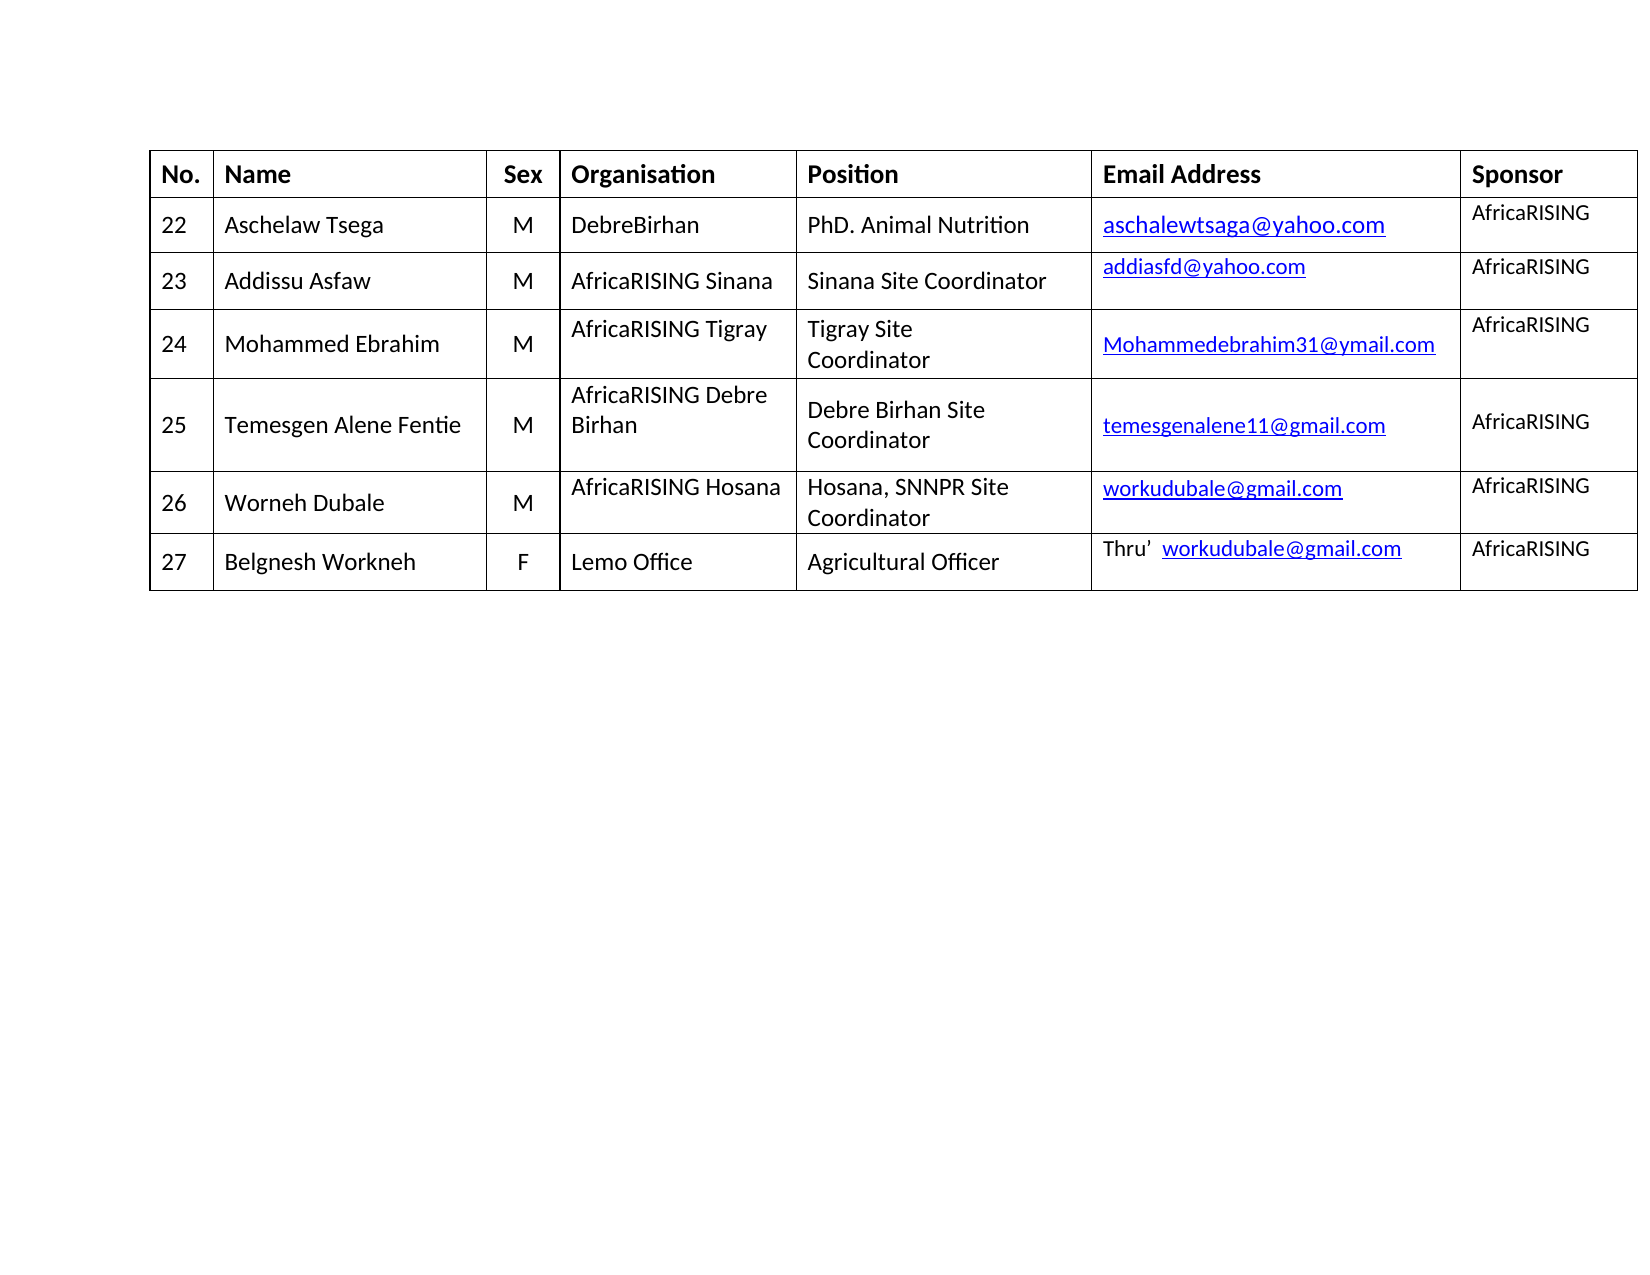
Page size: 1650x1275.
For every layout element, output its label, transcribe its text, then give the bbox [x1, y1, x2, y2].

table_cell temesgenalene11@gmail.com [1092, 379, 1460, 471]
table_cell AfricaRISING [1461, 253, 1637, 309]
table_cell M [487, 253, 559, 309]
table_cell Organisation [561, 151, 796, 197]
table_cell AfricaRISING [1461, 310, 1637, 378]
table_cell 24 [151, 310, 213, 378]
table_cell Lemo Office [561, 534, 796, 590]
table_cell Thru’ workudubale@gmail.com [1092, 534, 1460, 590]
table_cell 27 [151, 534, 213, 590]
table_cell AfricaRISING [1461, 472, 1637, 533]
table_cell DebreBirhan [561, 198, 796, 252]
table_cell M [487, 310, 559, 378]
table_cell Aschelaw Tsega [214, 198, 486, 252]
table_cell 26 [151, 472, 213, 533]
table_cell Debre Birhan Site Coordinator [797, 379, 1091, 471]
table_cell Hosana, SNNPR Site Coordinator [797, 472, 1091, 533]
table_cell Name [214, 151, 486, 197]
table_cell No. [151, 151, 213, 197]
table_cell Position [797, 151, 1091, 197]
table_cell PhD. Animal Nutrition [797, 198, 1091, 252]
table_cell Worneh Dubale [214, 472, 486, 533]
table_cell Tigray Site Coordinator [797, 310, 1091, 378]
table_cell Sex [487, 151, 559, 197]
table_cell M [487, 379, 559, 471]
table_cell F [487, 534, 559, 590]
table_cell Sinana Site Coordinator [797, 253, 1091, 309]
table_cell AfricaRISING [1461, 198, 1637, 252]
table_cell AfricaRISING Tigray [561, 310, 796, 378]
table_cell Mohammedebrahim31@ymail.com [1092, 310, 1460, 378]
table_cell Temesgen Alene Fentie [214, 379, 486, 471]
table_cell aschalewtsaga@yahoo.com [1092, 198, 1460, 252]
table_cell Email Address [1092, 151, 1460, 197]
table_cell Belgnesh Workneh [214, 534, 486, 590]
table_cell AfricaRISING Sinana [561, 253, 796, 309]
table_cell AfricaRISING Debre Birhan [561, 379, 796, 471]
table_cell M [487, 472, 559, 533]
table_cell AfricaRISING [1461, 534, 1637, 590]
table_cell Mohammed Ebrahim [214, 310, 486, 378]
table_cell M [487, 198, 559, 252]
table_cell Addissu Asfaw [214, 253, 486, 309]
table_cell AfricaRISING Hosana [561, 472, 796, 533]
table_cell Sponsor [1461, 151, 1637, 197]
table_cell 25 [151, 379, 213, 471]
table_cell 23 [151, 253, 213, 309]
table_cell addiasfd@yahoo.com [1092, 253, 1460, 309]
table_cell AfricaRISING [1461, 379, 1637, 471]
table_cell 22 [151, 198, 213, 252]
table_cell workudubale@gmail.com [1092, 472, 1460, 533]
table_cell Agricultural Officer [797, 534, 1091, 590]
